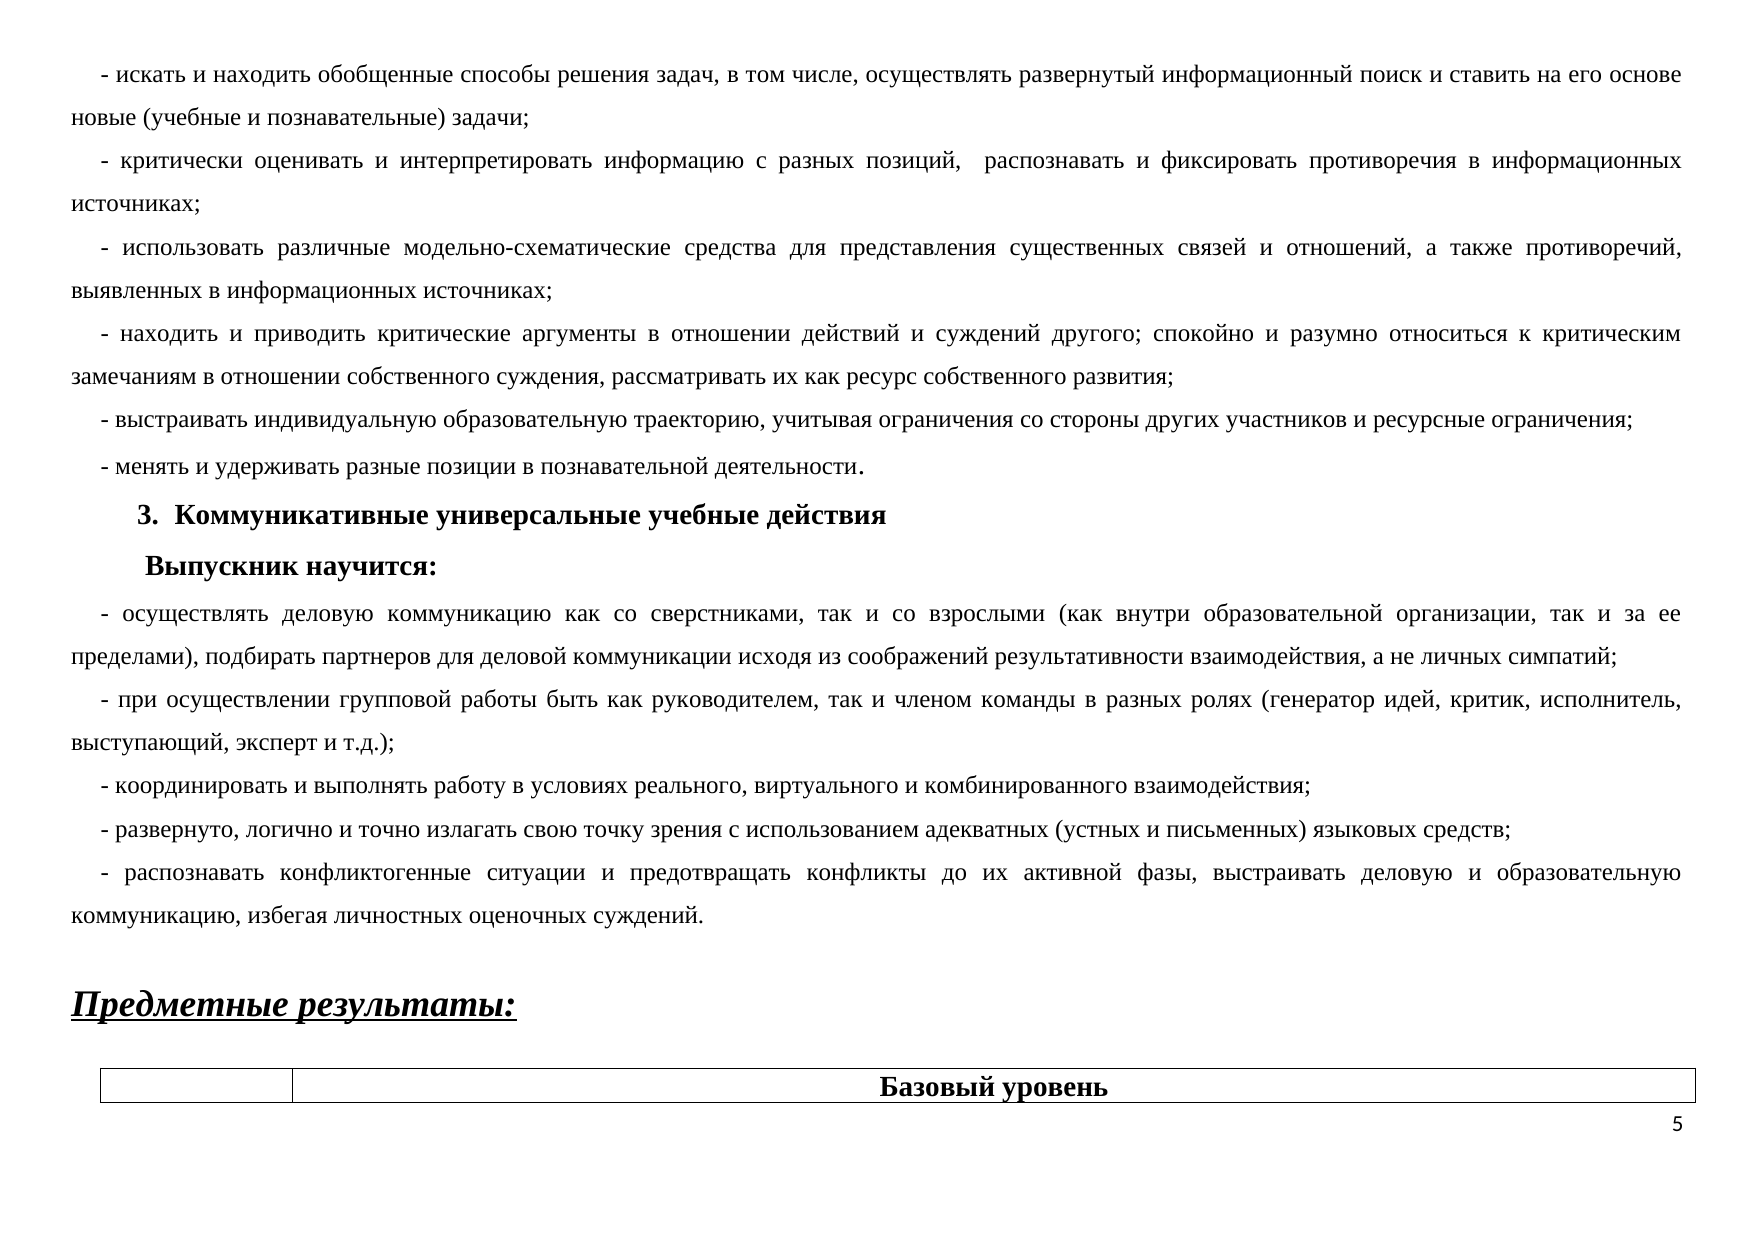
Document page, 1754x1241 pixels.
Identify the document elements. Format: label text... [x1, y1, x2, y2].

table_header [293, 1069, 1695, 1102]
text Выпускник научится: [71, 548, 1683, 581]
text - развернуто, логично и точно излагать свою точку зрения с использованием адекватных (устных и письменных) языковых средств; [71, 814, 1683, 842]
text - находить и приводить критические аргументы в отношении действий и суждений другого; спокойно и разумно относиться к критическим замечаниям в отношении собственного суждения, рассматривать их как ресурс собственного развития; [71, 318, 1683, 390]
text - менять и удерживать разные позиции в познавательной деятельности. [71, 447, 1683, 481]
list Коммуникативные универсальные учебные действия [137, 497, 1683, 531]
table_header [101, 1069, 292, 1102]
text Предметные результаты: [71, 981, 1683, 1024]
text - распознавать конфликтогенные ситуации и предотвращать конфликты до их активной фазы, выстраивать деловую и образовательную коммуникацию, избегая личностных оценочных суждений. [71, 857, 1683, 929]
text - координировать и выполнять работу в условиях реального, виртуального и комбинированного взаимодействия; [71, 771, 1683, 799]
text - критически оценивать и интерпретировать информацию с разных позиций, распознавать и фиксировать противоречия в информационных источниках; [71, 145, 1683, 217]
text - при осуществлении групповой работы быть как руководителем, так и членом команды в разных ролях (генератор идей, критик, исполнитель, выступающий, эксперт и т.д.); [71, 684, 1683, 756]
text - осуществлять деловую коммуникацию как со сверстниками, так и со взрослыми (как внутри образовательной организации, так и за ее пределами), подбирать партнеров для деловой коммуникации исходя из соображений результативности взаимодействия, а не личных симпатий; [71, 598, 1683, 670]
text - искать и находить обобщенные способы решения задач, в том числе, осуществлять развернутый информационный поиск и ставить на его основе новые (учебные и познавательные) задачи; [71, 59, 1683, 131]
text - использовать различные модельно-схематические средства для представления существенных связей и отношений, а также противоречий, выявленных в информационных источниках; [71, 232, 1683, 303]
text - выстраивать индивидуальную образовательную траекторию, учитывая ограничения со стороны других участников и ресурсные ограничения; [71, 404, 1683, 433]
